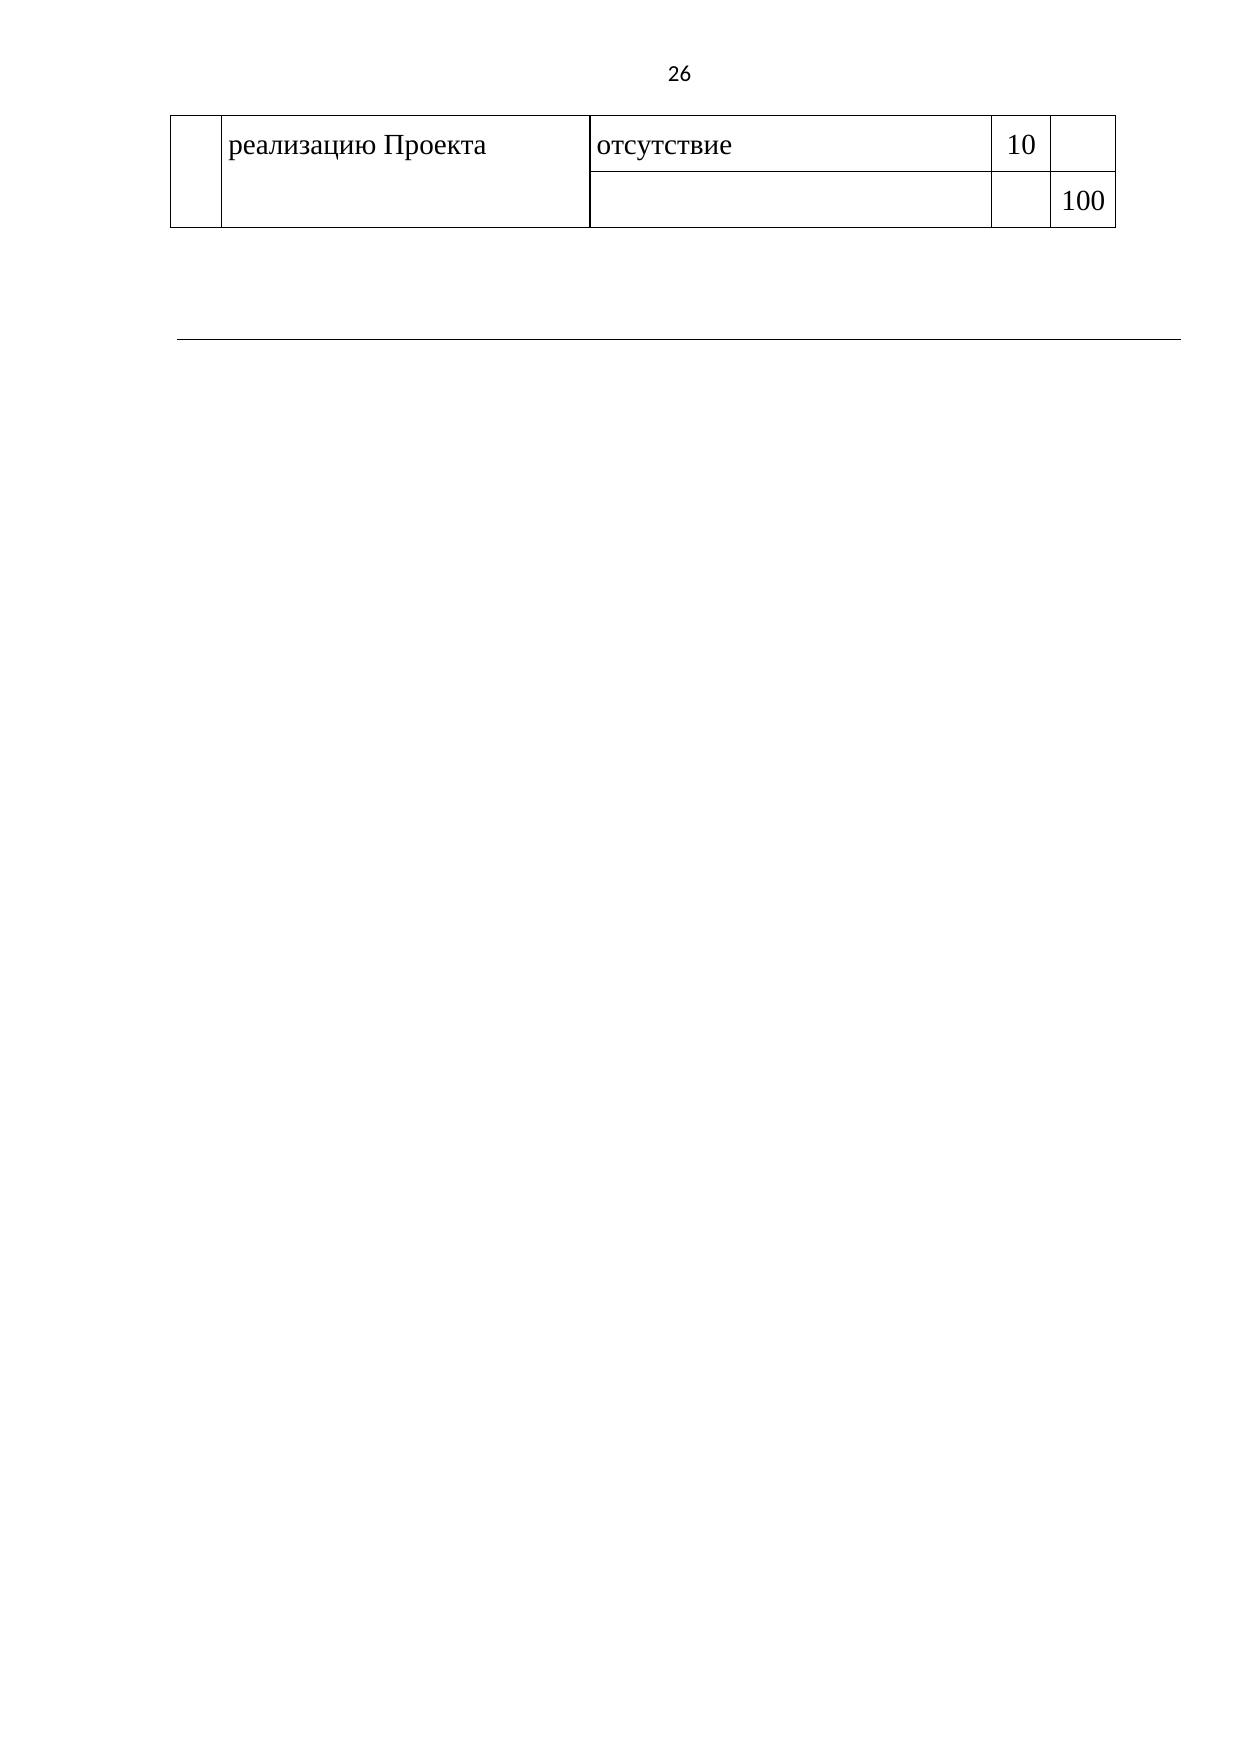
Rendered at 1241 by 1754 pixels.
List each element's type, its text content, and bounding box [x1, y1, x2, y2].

table_cell 100 [1051, 172, 1115, 227]
table_cell [1051, 116, 1115, 171]
table_cell отсутствие [591, 116, 991, 171]
table_cell 10 [992, 116, 1050, 171]
table_cell [992, 172, 1050, 227]
table_cell [591, 172, 991, 227]
